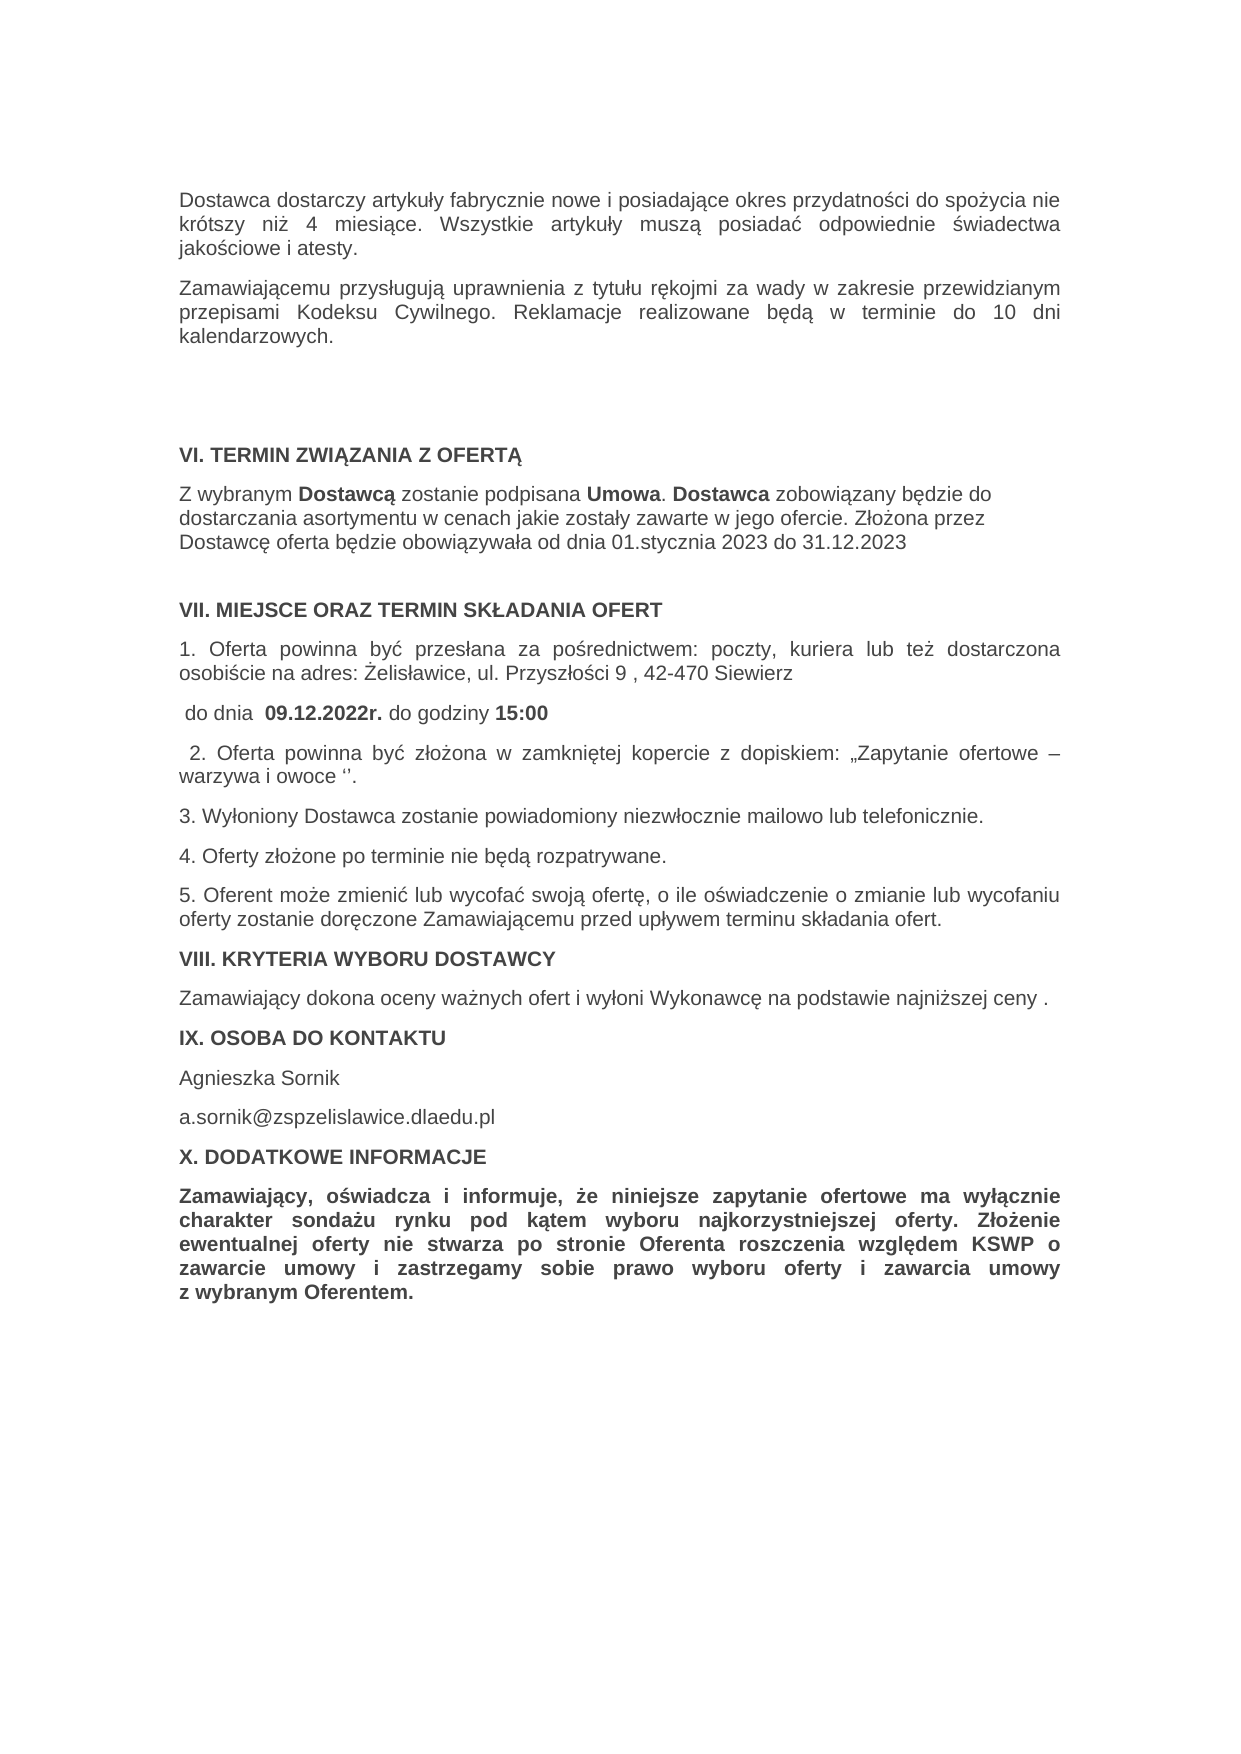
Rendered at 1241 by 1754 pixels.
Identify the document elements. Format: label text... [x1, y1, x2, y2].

text Agnieszka Sornik [179, 1065, 1061, 1089]
text IX. OSOBA DO KONTAKTU [179, 1026, 1061, 1050]
text VIII. KRYTERIA WYBORU DOSTAWCY [179, 947, 1061, 971]
text Zamawiającemu przysługują uprawnienia z tytułu rękojmi za wady w zakresie przewidzianym przepisami Kodeksu Cywilnego. Reklamacje realizowane będą w terminie do 10 dni kalendarzowych. [179, 276, 1061, 348]
text Z wybranym Dostawcą zostanie podpisana Umowa. Dostawca zobowiązany będzie do dostarczania asortymentu w cenach jakie zostały zawarte w jego ofercie. Złożona przez Dostawcę oferta będzie obowiązywała od dnia 01.stycznia 2023 do 31.12.2023 [179, 482, 1061, 582]
text X. DODATKOWE INFORMACJE [179, 1144, 1061, 1168]
text 2. Oferta powinna być złożona w zamkniętej kopercie z dopiskiem: „Zapytanie ofertowe –warzywa i owoce ‘’. [179, 740, 1061, 788]
text 5. Oferent może zmienić lub wycofać swoją ofertę, o ile oświadczenie o zmianie lub wycofaniu oferty zostanie doręczone Zamawiającemu przed upływem terminu składania ofert. [179, 883, 1061, 931]
text Zamawiający, oświadcza i informuje, że niniejsze zapytanie ofertowe ma wyłącznie charakter sondażu rynku pod kątem wyboru najkorzystniejszej oferty. Złożenie ewentualnej oferty nie stwarza po stronie Oferenta roszczenia względem KSWP o zawarcie umowy i zastrzegamy sobie prawo wyboru oferty i zawarcia umowy z wybranym Oferentem. [179, 1184, 1061, 1304]
text 4. Oferty złożone po terminie nie będą rozpatrywane. [179, 843, 1061, 867]
text Zamawiający dokona oceny ważnych ofert i wyłoni Wykonawcę na podstawie najniższej ceny . [179, 986, 1061, 1010]
text do dnia 09.12.2022r. do godziny 15:00 [179, 701, 1061, 725]
text 3. Wyłoniony Dostawca zostanie powiadomiony niezwłocznie mailowo lub telefonicznie. [179, 804, 1061, 828]
text VII. MIEJSCE ORAZ TERMIN SKŁADANIA OFERT [179, 598, 1061, 622]
text 1. Oferta powinna być przesłana za pośrednictwem: poczty, kuriera lub też dostarczona osobiście na adres: Żelisławice, ul. Przyszłości 9 , 42-470 Siewierz [179, 637, 1061, 685]
text VI. TERMIN ZWIĄZANIA Z OFERTĄ [179, 442, 1061, 466]
text Dostawca dostarczy artykuły fabrycznie nowe i posiadające okres przydatności do spożycia nie krótszy niż 4 miesiące. Wszystkie artykuły muszą posiadać odpowiednie świadectwa jakościowe i atesty. [179, 188, 1061, 260]
text a.sornik@zspzelislawice.dlaedu.pl [179, 1105, 1061, 1129]
